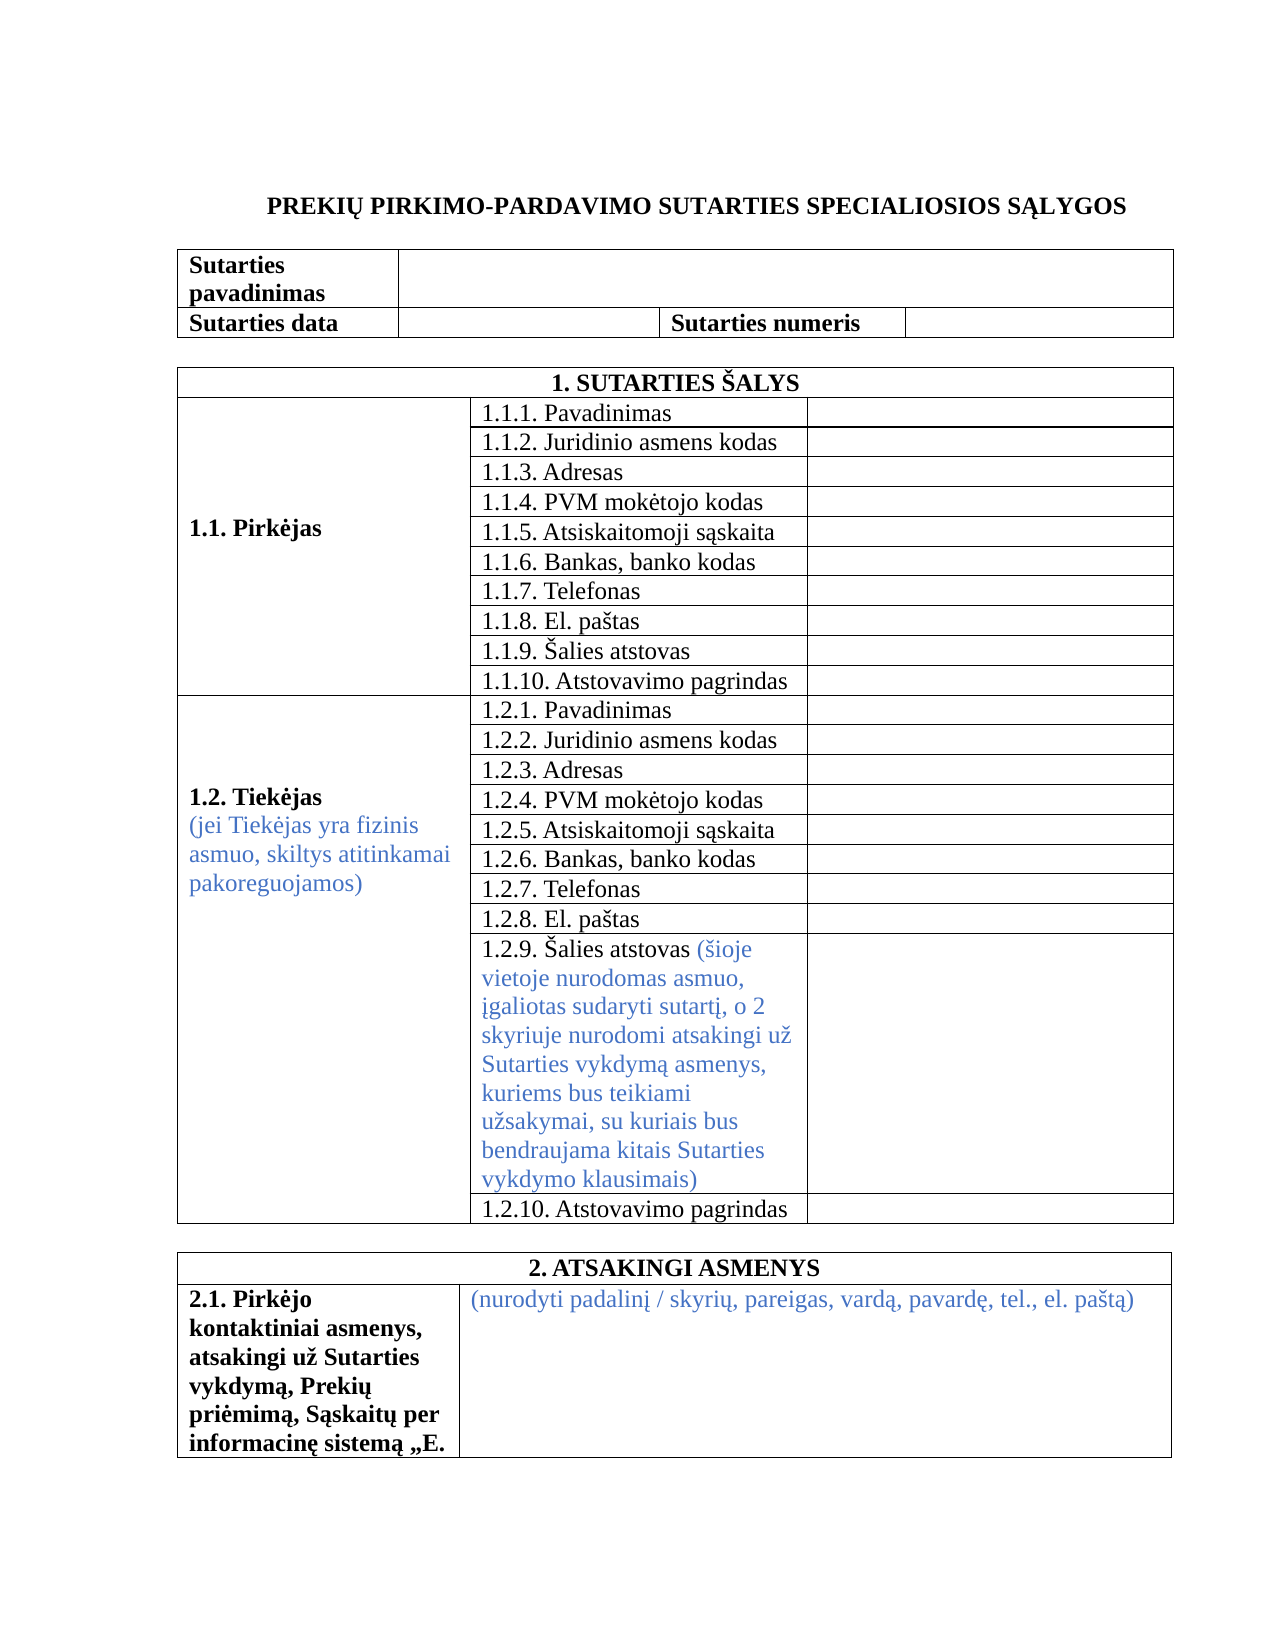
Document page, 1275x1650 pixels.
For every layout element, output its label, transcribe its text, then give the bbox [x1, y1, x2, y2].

table_cell [808, 398, 1173, 426]
table_cell 1.1.2. Juridinio asmens kodas [471, 428, 807, 456]
table_cell [808, 457, 1173, 486]
table_cell 1.2.3. Adresas [471, 755, 807, 784]
table_cell 1.2.5. Atsiskaitomoji sąskaita [471, 815, 807, 843]
table_cell 1.2.8. El. paštas [471, 904, 807, 933]
table_cell [808, 874, 1173, 903]
table_cell [808, 547, 1173, 575]
table_cell 1.2.1. Pavadinimas [471, 696, 807, 724]
table_cell 1.2.4. PVM mokėtojo kodas [471, 785, 807, 814]
table_header [399, 250, 1173, 307]
table_cell 1.1.6. Bankas, banko kodas [471, 547, 807, 575]
table_cell 1.1.3. Adresas [471, 457, 807, 486]
table_cell 1.1.1. Pavadinimas [471, 398, 807, 426]
table_cell [808, 636, 1173, 665]
table_cell [808, 696, 1173, 724]
table_cell 1.1.7. Telefonas [471, 576, 807, 605]
table_cell 1.1.8. El. paštas [471, 606, 807, 635]
table_cell [906, 308, 1173, 337]
table_cell 1.2.6. Bankas, banko kodas [471, 845, 807, 873]
table_cell [808, 934, 1173, 1193]
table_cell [460, 1285, 1171, 1457]
table_cell 1.2.9. Šalies atstovas (šioje vietoje nurodomas asmuo, įgaliotas sudaryti sutartį, o 2 skyriuje nurodomi atsakingi už Sutarties vykdymą asmenys, kuriems bus teikiami užsakymai, su kuriais bus bendraujama kitais Sutarties vykdymo klausimais) [471, 934, 807, 1193]
table_cell [808, 815, 1173, 843]
table_cell 1.2.2. Juridinio asmens kodas [471, 725, 807, 754]
table_cell [808, 904, 1173, 933]
text Prekių pirkimo-pardavimo sutarties Specialiosios sąlygos [177, 191, 1216, 220]
table_cell 1.2.7. Telefonas [471, 874, 807, 903]
table_header 2. ATSAKINGI ASMENYS [178, 1253, 1171, 1283]
table_cell [808, 666, 1173, 694]
table_cell Sutarties data [178, 308, 398, 337]
table_cell 1.1. Pirkėjas [178, 398, 470, 694]
table_cell [808, 845, 1173, 873]
table_cell [808, 517, 1173, 546]
table_cell [399, 308, 659, 337]
table_cell [808, 785, 1173, 814]
table_cell [808, 487, 1173, 516]
table_cell 1.2. Tiekėjas (jei Tiekėjas yra fizinis asmuo, skiltys atitinkamai pakoreguojamos) [178, 696, 470, 1222]
table_header 1. SUTARTIES ŠALYS [178, 368, 1173, 397]
table_cell 1.1.10. Atstovavimo pagrindas [471, 666, 807, 694]
table_cell [808, 606, 1173, 635]
table_cell 1.2.10. Atstovavimo pagrindas [471, 1194, 807, 1222]
table_cell [808, 576, 1173, 605]
table_cell 1.1.4. PVM mokėtojo kodas [471, 487, 807, 516]
table_cell [808, 725, 1173, 754]
table_cell [808, 1194, 1173, 1222]
table_cell [808, 428, 1173, 456]
table_cell 1.1.9. Šalies atstovas [471, 636, 807, 665]
table_cell Sutarties numeris [660, 308, 905, 337]
table_cell 1.1.5. Atsiskaitomoji sąskaita [471, 517, 807, 546]
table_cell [178, 1285, 459, 1457]
table_cell [808, 755, 1173, 784]
table_header Sutarties pavadinimas [178, 250, 398, 307]
